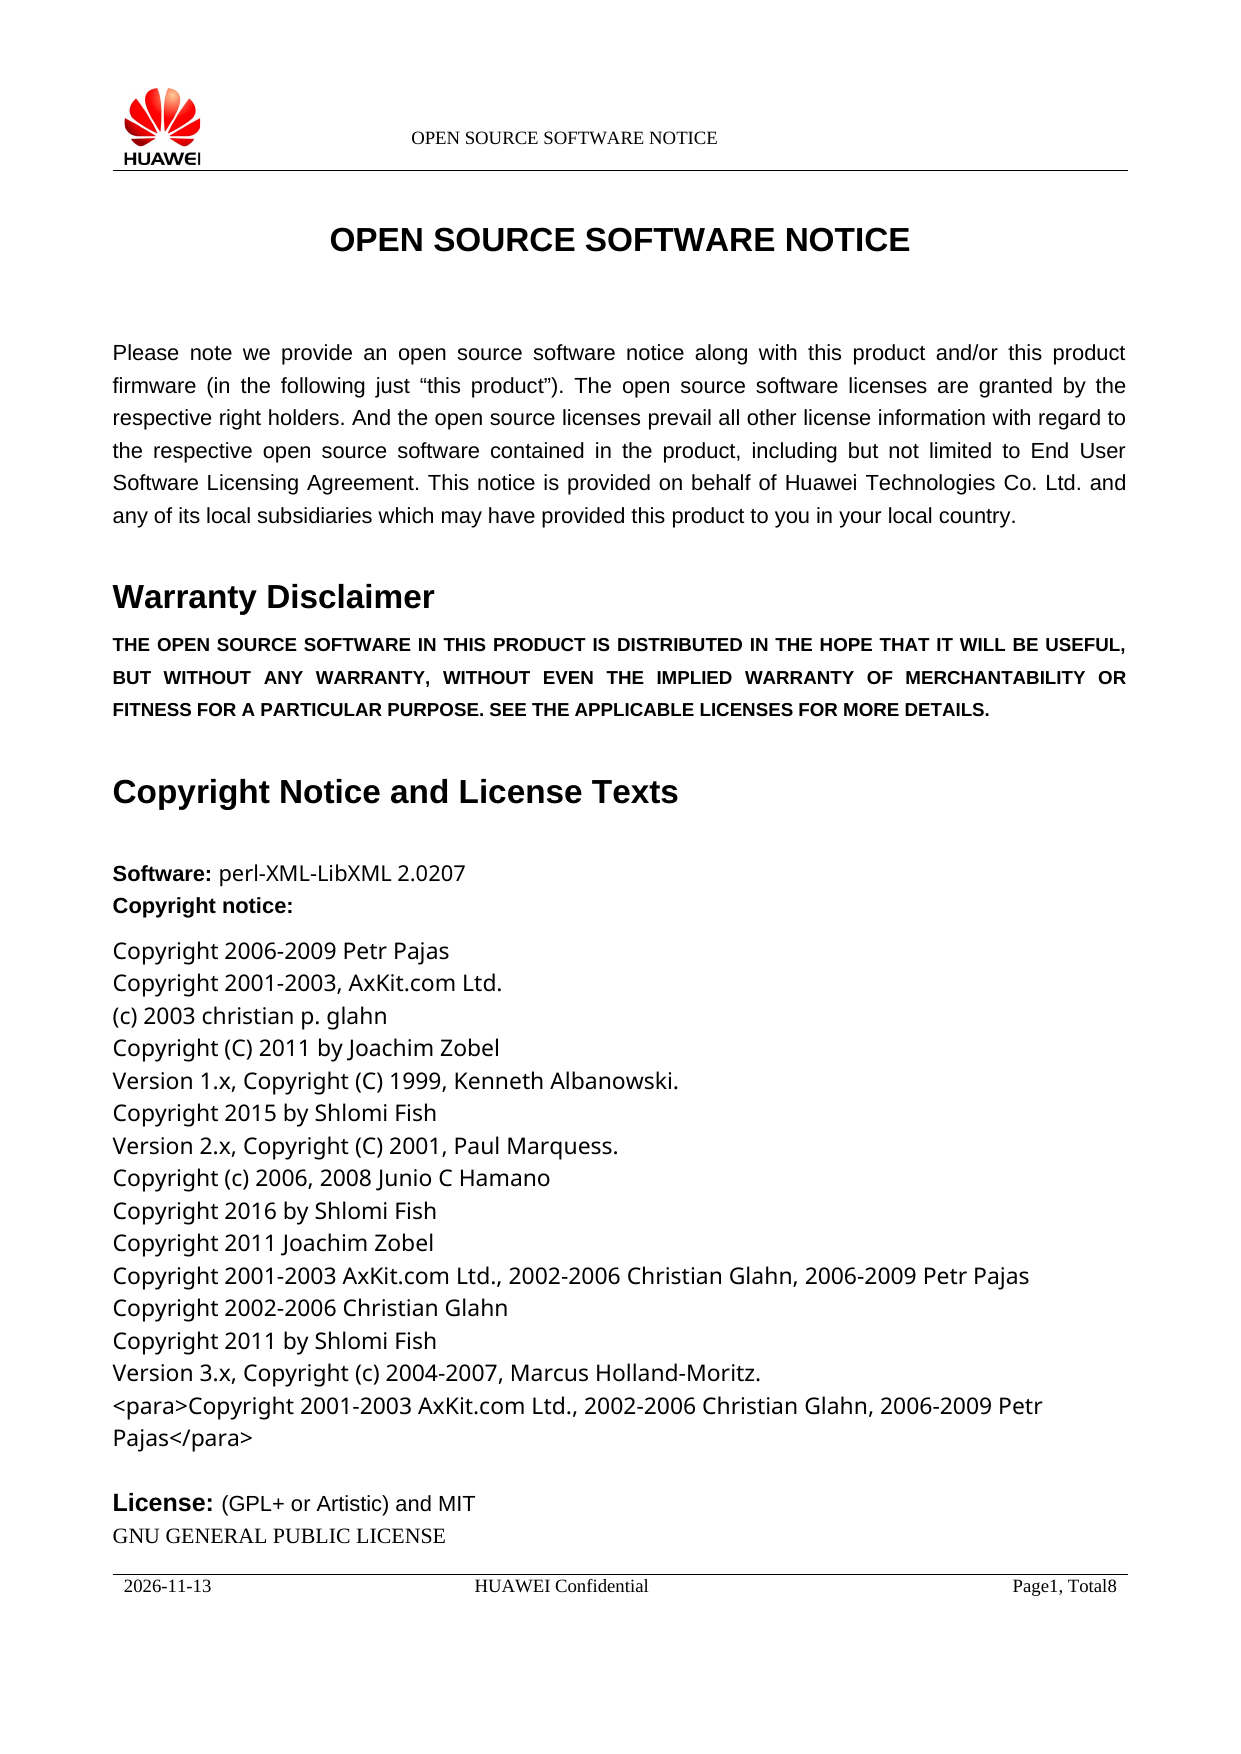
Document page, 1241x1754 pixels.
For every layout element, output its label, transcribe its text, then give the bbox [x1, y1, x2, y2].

title Software: perl-XML-LibXML 2.0207 [112, 856, 1128, 889]
text The open source software in this product is distributed in the hope that it will be useful, but WITHOUT ANY WARRANTY, without even the implied warranty of MERCHANTABILITY or FITNESS FOR A PARTICULAR PURPOSE. See the applicable licenses for more details. [112, 629, 1128, 726]
text Copyright 2006-2009 Petr Pajas Copyright 2001-2003, AxKit.com Ltd. (c) 2003 christian p. glahn Copyright (C) 2011 by Joachim Zobel Version 1.x, Copyright (C) 1999, Kenneth Albanowski. Copyright 2015 by Shlomi Fish Version 2.x, Copyright (C) 2001, Paul Marquess. Copyright (c) 2006, 2008 Junio C Hamano Copyright 2016 by Shlomi Fish Copyright 2011 Joachim Zobel Copyright 2001-2003 AxKit.com Ltd., 2002-2006 Christian Glahn, 2006-2009 Petr Pajas Copyright 2002-2006 Christian Glahn Copyright 2011 by Shlomi Fish Version 3.x, Copyright (c) 2004-2007, Marcus Holland-Moritz. <para>Copyright 2001-2003 AxKit.com Ltd., 2002-2006 Christian Glahn, 2006-2009 Petr Pajas</para> [112, 934, 1128, 1486]
picture [124, 88, 201, 165]
text License: (GPL+ or Artistic) and MIT [112, 1486, 1128, 1519]
text OPEN SOURCE SOFTWARE NOTICE [112, 206, 1128, 271]
text Please note we provide an open source software notice along with this product and/or this product firmware (in the following just “this product”). The open source software licenses are granted by the respective right holders. And the open source licenses prevail all other license information with regard to the respective open source software contained in the product, including but not limited to End User Software Licensing Agreement. This notice is provided on behalf of Huawei Technologies Co. Ltd. and any of its local subsidiaries which may have provided this product to you in your local country. [112, 336, 1128, 531]
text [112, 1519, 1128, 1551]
text Warranty Disclaimer [112, 564, 1128, 629]
text Copyright Notice and License Texts [112, 759, 1128, 824]
text Copyright notice: [112, 889, 1128, 921]
